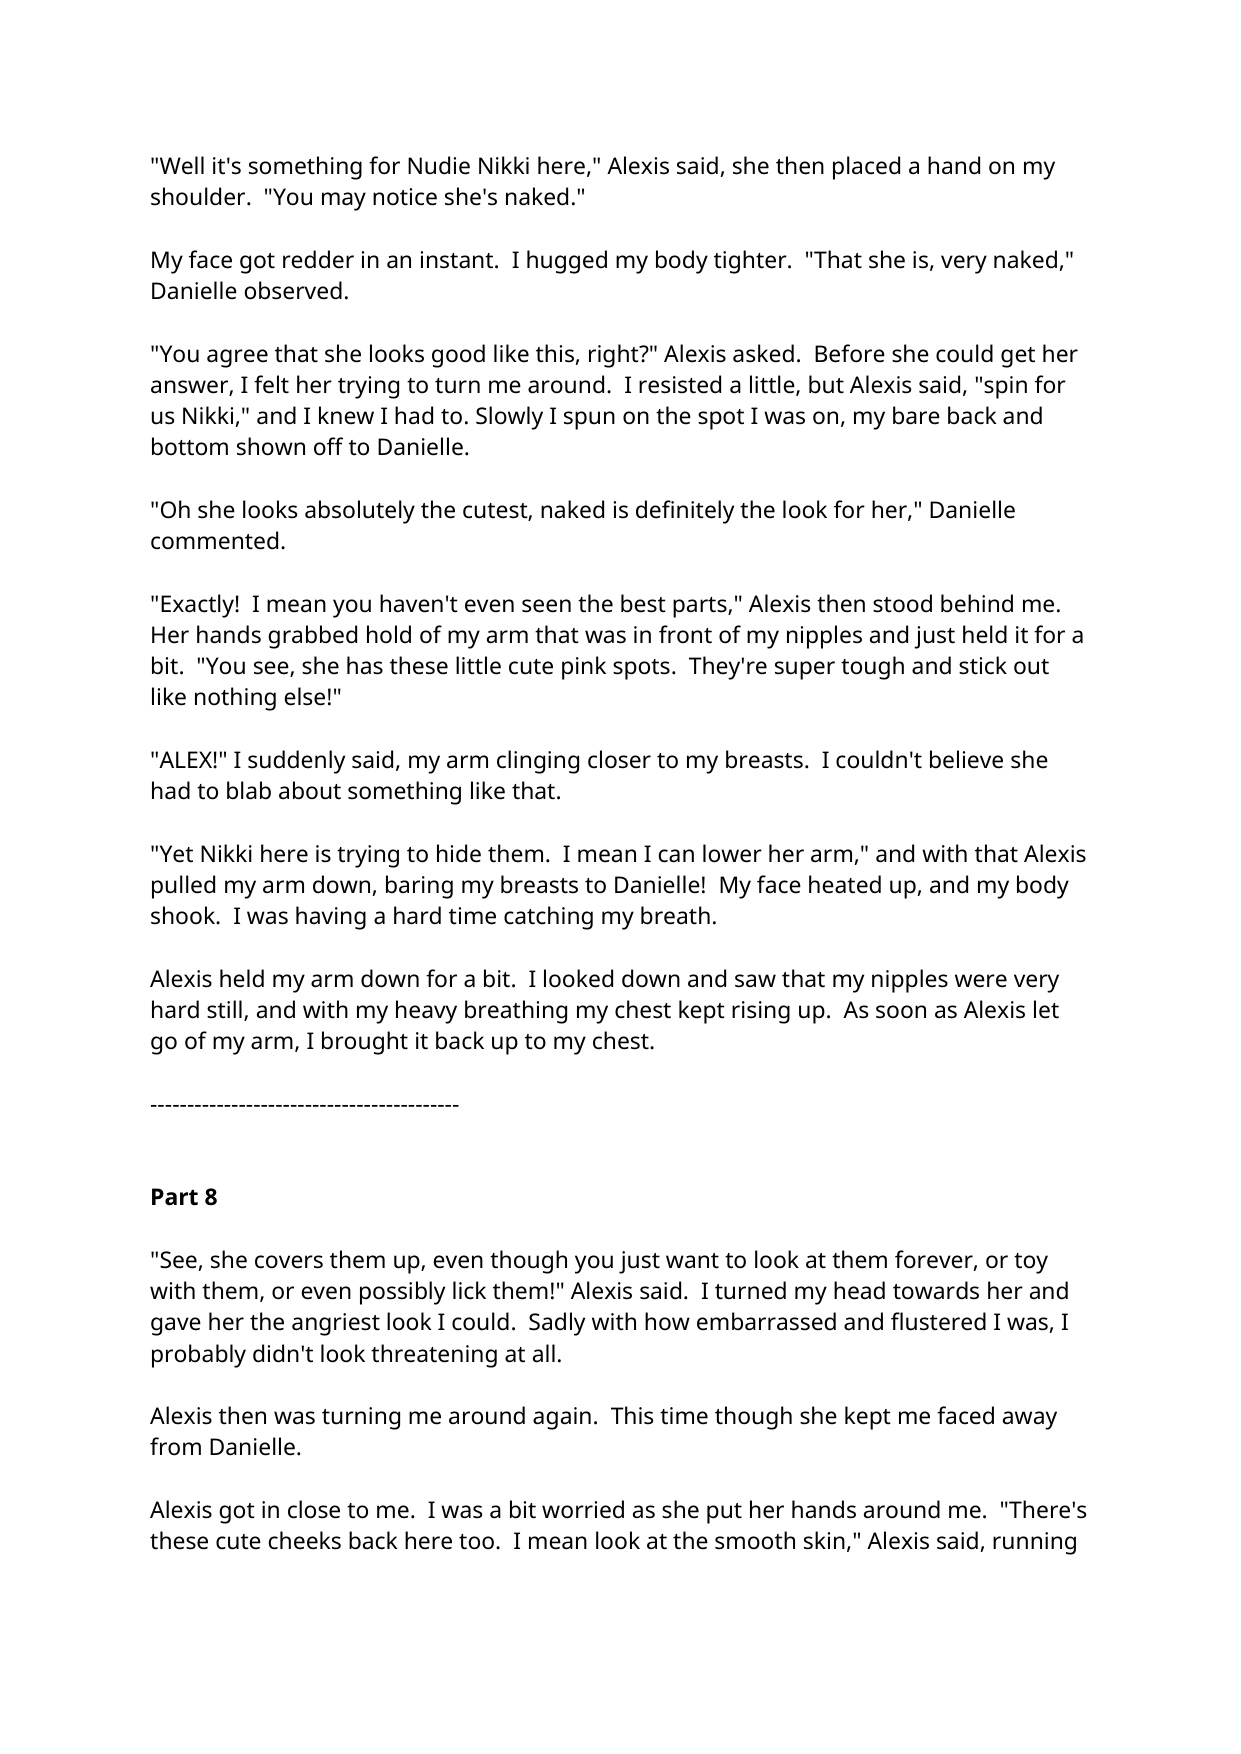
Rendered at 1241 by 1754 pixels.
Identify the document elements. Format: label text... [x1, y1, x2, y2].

text Alexis held my arm down for a bit. I looked down and saw that my nipples were very hard still, and with my heavy breathing my chest kept rising up. As soon as Alexis let go of my arm, I brought it back up to my chest. [150, 962, 1090, 1056]
text Part 8 [150, 1181, 1090, 1212]
text "ALEX!" I suddenly said, my arm clinging closer to my breasts. I couldn't believe she had to blab about something like that. [150, 744, 1090, 806]
text Alexis then was turning me around again. This time though she kept me faced away from Danielle. [150, 1400, 1090, 1462]
text "Exactly! I mean you haven't even seen the best parts," Alexis then stood behind me. Her hands grabbed hold of my arm that was in front of my nipples and just held it for a bit. "You see, she has these little cute pink spots. They're super tough and stick out like nothing else!" [150, 587, 1090, 712]
text "Oh she looks absolutely the cutest, naked is definitely the look for her," Danielle commented. [150, 494, 1090, 556]
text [150, 1494, 1090, 1556]
text "Yet Nikki here is trying to hide them. I mean I can lower her arm," and with that Alexis pulled my arm down, baring my breasts to Danielle! My face heated up, and my body shook. I was having a hard time catching my breath. [150, 837, 1090, 931]
text My face got redder in an instant. I hugged my body tighter. "That she is, very naked," Danielle observed. [150, 244, 1090, 306]
text "See, she covers them up, even though you just want to look at them forever, or toy with them, or even possibly lick them!" Alexis said. I turned my head towards her and gave her the angriest look I could. Sadly with how embarrassed and flustered I was, I probably didn't look threatening at all. [150, 1244, 1090, 1369]
text "Well it's something for Nudie Nikki here," Alexis said, she then placed a hand on my shoulder. "You may notice she's naked." [150, 150, 1090, 212]
text "You agree that she looks good like this, right?" Alexis asked. Before she could get her answer, I felt her trying to turn me around. I resisted a little, but Alexis said, "spin for us Nikki," and I knew I had to. Slowly I spun on the spot I was on, my bare back and bottom shown off to Danielle. [150, 337, 1090, 462]
text ------------------------------------------ [150, 1087, 1090, 1119]
